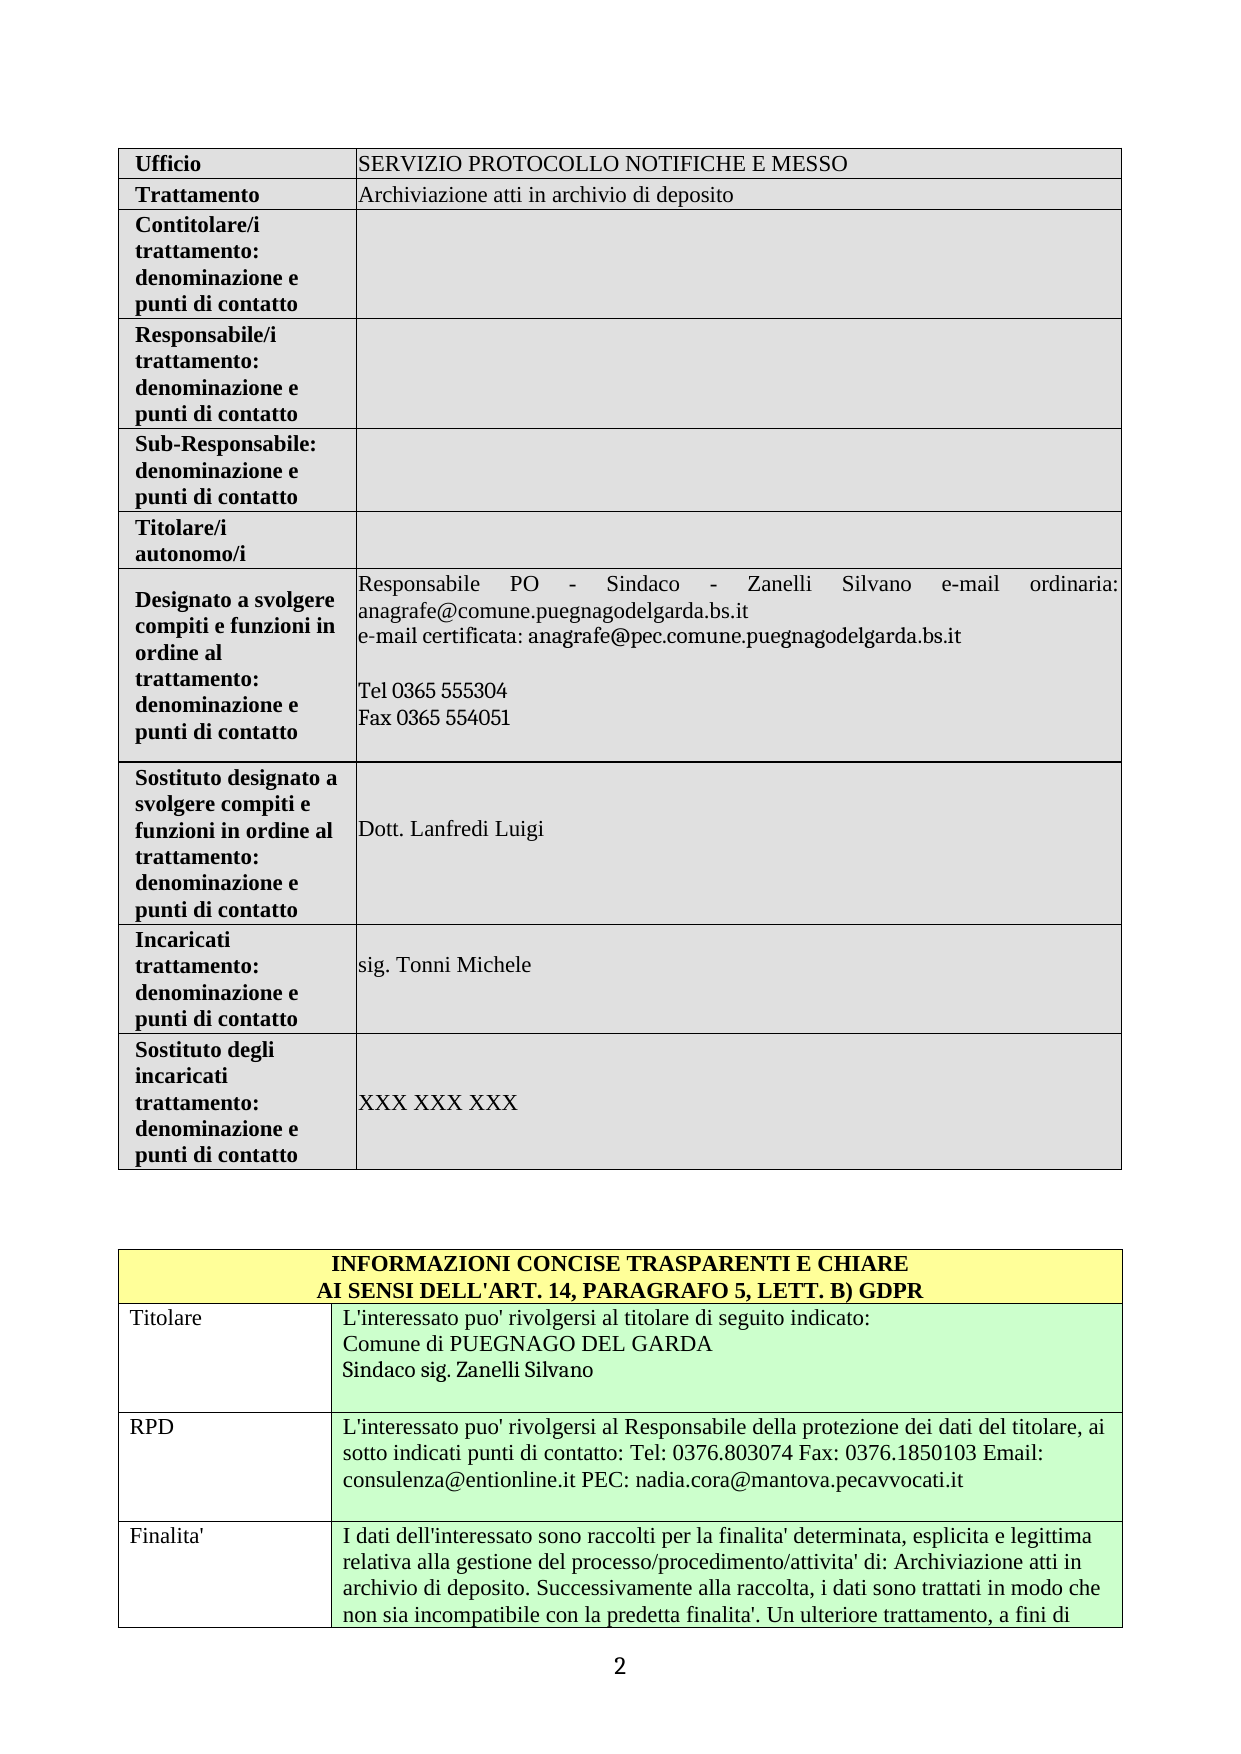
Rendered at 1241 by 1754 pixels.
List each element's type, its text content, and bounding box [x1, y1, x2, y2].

table_cell Dott. Lanfredi Luigi [357, 763, 1121, 924]
table_cell [357, 429, 1121, 511]
table_cell sig. Tonni Michele [357, 925, 1121, 1033]
table_cell Titolare/i autonomo/i [119, 512, 356, 568]
table_cell Sub-Responsabile: denominazione e punti di contatto [119, 429, 356, 511]
table_cell SERVIZIO PROTOCOLLO NOTIFICHE E MESSO [357, 149, 1121, 178]
table_cell Designato a svolgere compiti e funzioni in ordine al trattamento: denominazione e punti di contatto [119, 569, 356, 761]
table_cell L'interessato puo' rivolgersi al Responsabile della protezione dei dati del titolare, ai sotto indicati punti di contatto: Tel: 0376.803074 Fax: 0376.1850103 Email: consulenza@entionline.it PEC: nadia.cora@mantova.pecavvocati.it [332, 1413, 1122, 1521]
table_cell Trattamento [119, 179, 356, 209]
table_cell [357, 210, 1121, 318]
table_cell Responsabile PO - Sindaco - Zanelli Silvano e-mail ordinaria: anagrafe@comune.puegnagodelgarda.bs.it e-mail certificata: anagrafe@pec.comune.puegnagodelgarda.bs.it Tel 0365 555304 Fax 0365 554051 [357, 569, 1121, 761]
table_header INFORMAZIONI CONCISE TRASPARENTI E CHIARE AI SENSI DELL'ART. 14, PARAGRAFO 5, LETT. B) GDPR [119, 1250, 1122, 1303]
table_cell Incaricati trattamento: denominazione e punti di contatto [119, 925, 356, 1033]
table_cell XXX XXX XXX [357, 1034, 1121, 1169]
table_cell L'interessato puo' rivolgersi al titolare di seguito indicato: Comune di PUEGNAGO DEL GARDA Sindaco sig. Zanelli Silvano [332, 1304, 1122, 1412]
table_cell Responsabile/i trattamento: denominazione e punti di contatto [119, 319, 356, 428]
table_cell RPD [119, 1413, 331, 1521]
table_cell [357, 319, 1121, 428]
table_cell Contitolare/i trattamento: denominazione e punti di contatto [119, 210, 356, 318]
table_cell Titolare [119, 1304, 331, 1412]
table_cell Ufficio [119, 149, 356, 178]
table_cell Sostituto designato a svolgere compiti e funzioni in ordine al trattamento: denominazione e punti di contatto [119, 763, 356, 924]
table_cell Archiviazione atti in archivio di deposito [357, 179, 1121, 209]
table_cell [357, 512, 1121, 568]
table_cell Sostituto degli incaricati trattamento: denominazione e punti di contatto [119, 1034, 356, 1169]
table_cell Finalita' [119, 1522, 331, 1627]
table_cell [332, 1522, 1122, 1627]
